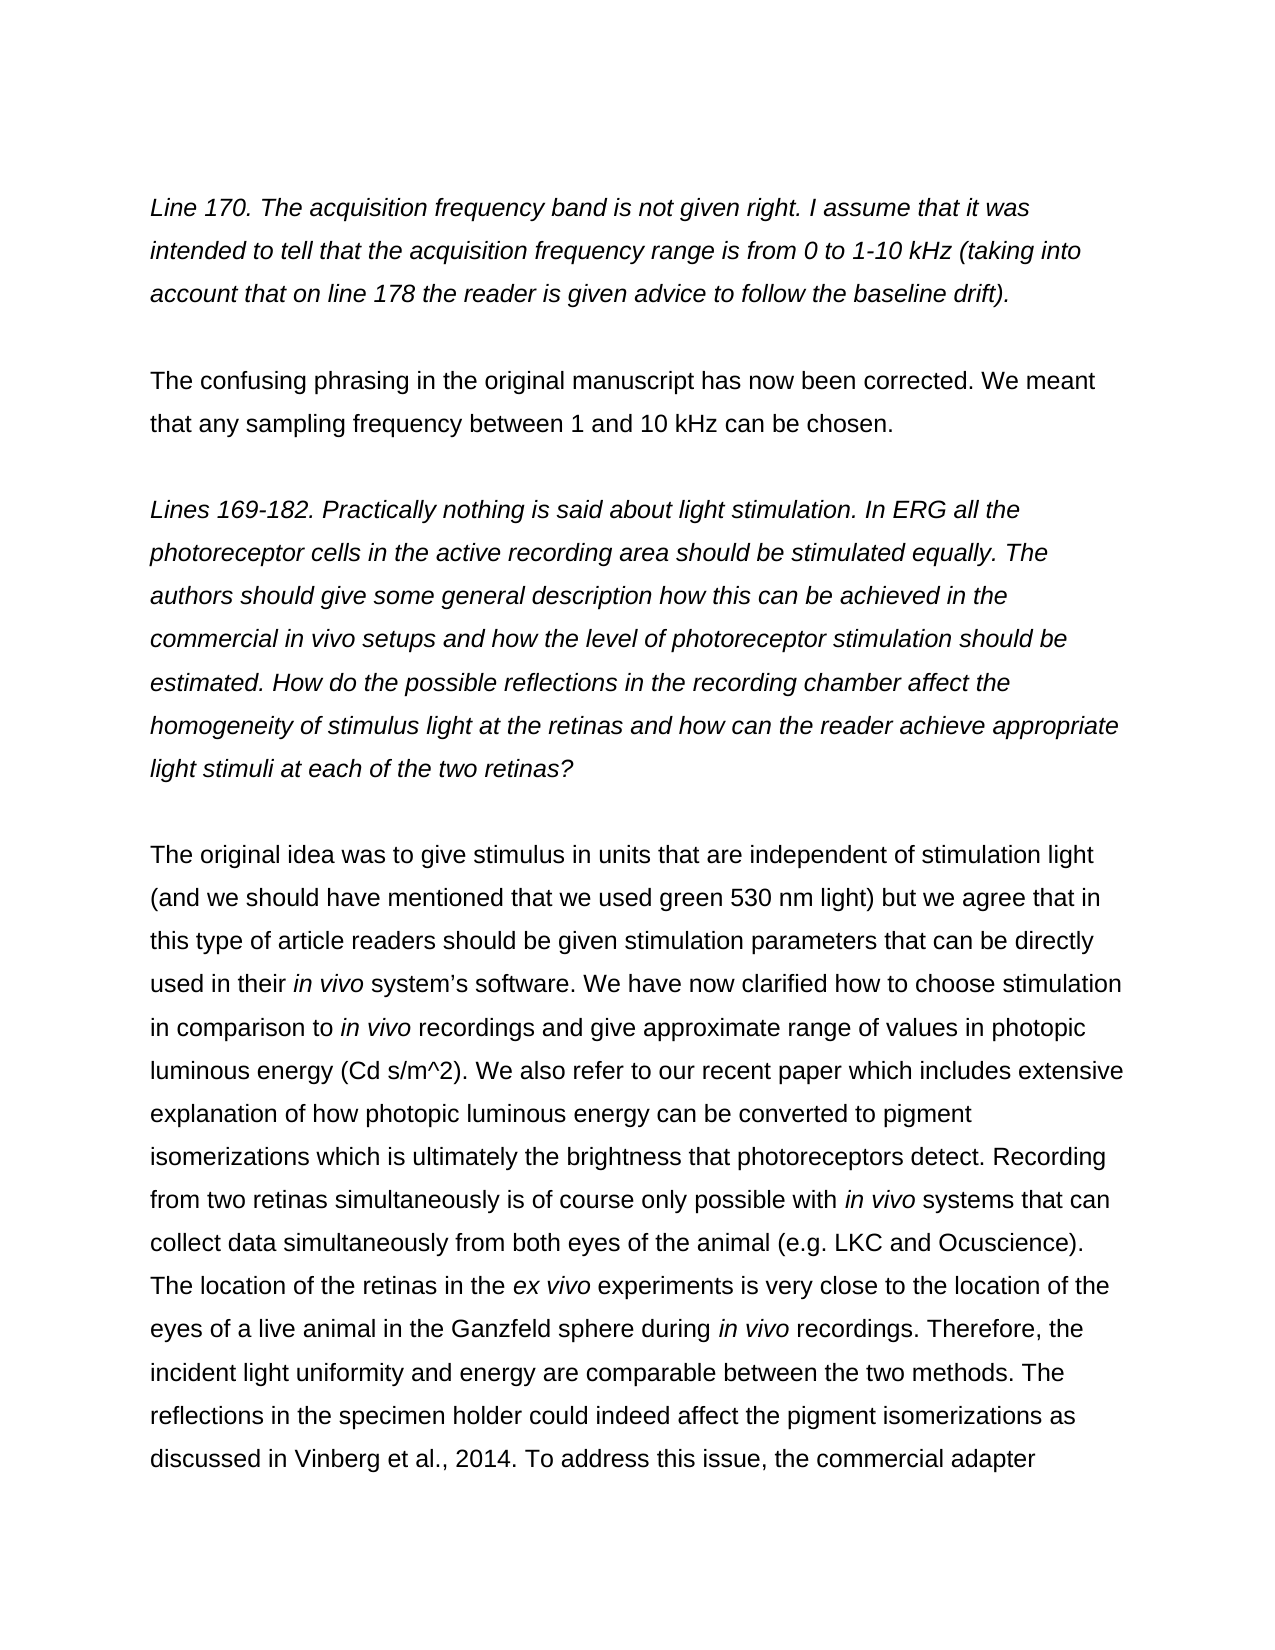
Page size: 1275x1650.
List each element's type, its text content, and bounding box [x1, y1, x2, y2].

text Line 170. The acquisition frequency band is not given right. I assume that it was intended to tell that the acquisition frequency range is from 0 to 1-10 kHz (taking into account that on line 178 the reader is given advice to follow the baseline drift). [150, 150, 1125, 308]
text The confusing phrasing in the original manuscript has now been corrected. We meant that any sampling frequency between 1 and 10 kHz can be chosen. [150, 366, 1125, 437]
text Lines 169-182. Practically nothing is said about light stimulation. In ERG all the photoreceptor cells in the active recording area should be stimulated equally. The authors should give some general description how this can be achieved in the commercial in vivo setups and how the level of photoreceptor stimulation should be estimated. How do the possible reflections in the recording chamber affect the homogeneity of stimulus light at the retinas and how can the reader achieve appropriate light stimuli at each of the two retinas? [150, 452, 1125, 782]
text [150, 840, 1125, 1472]
